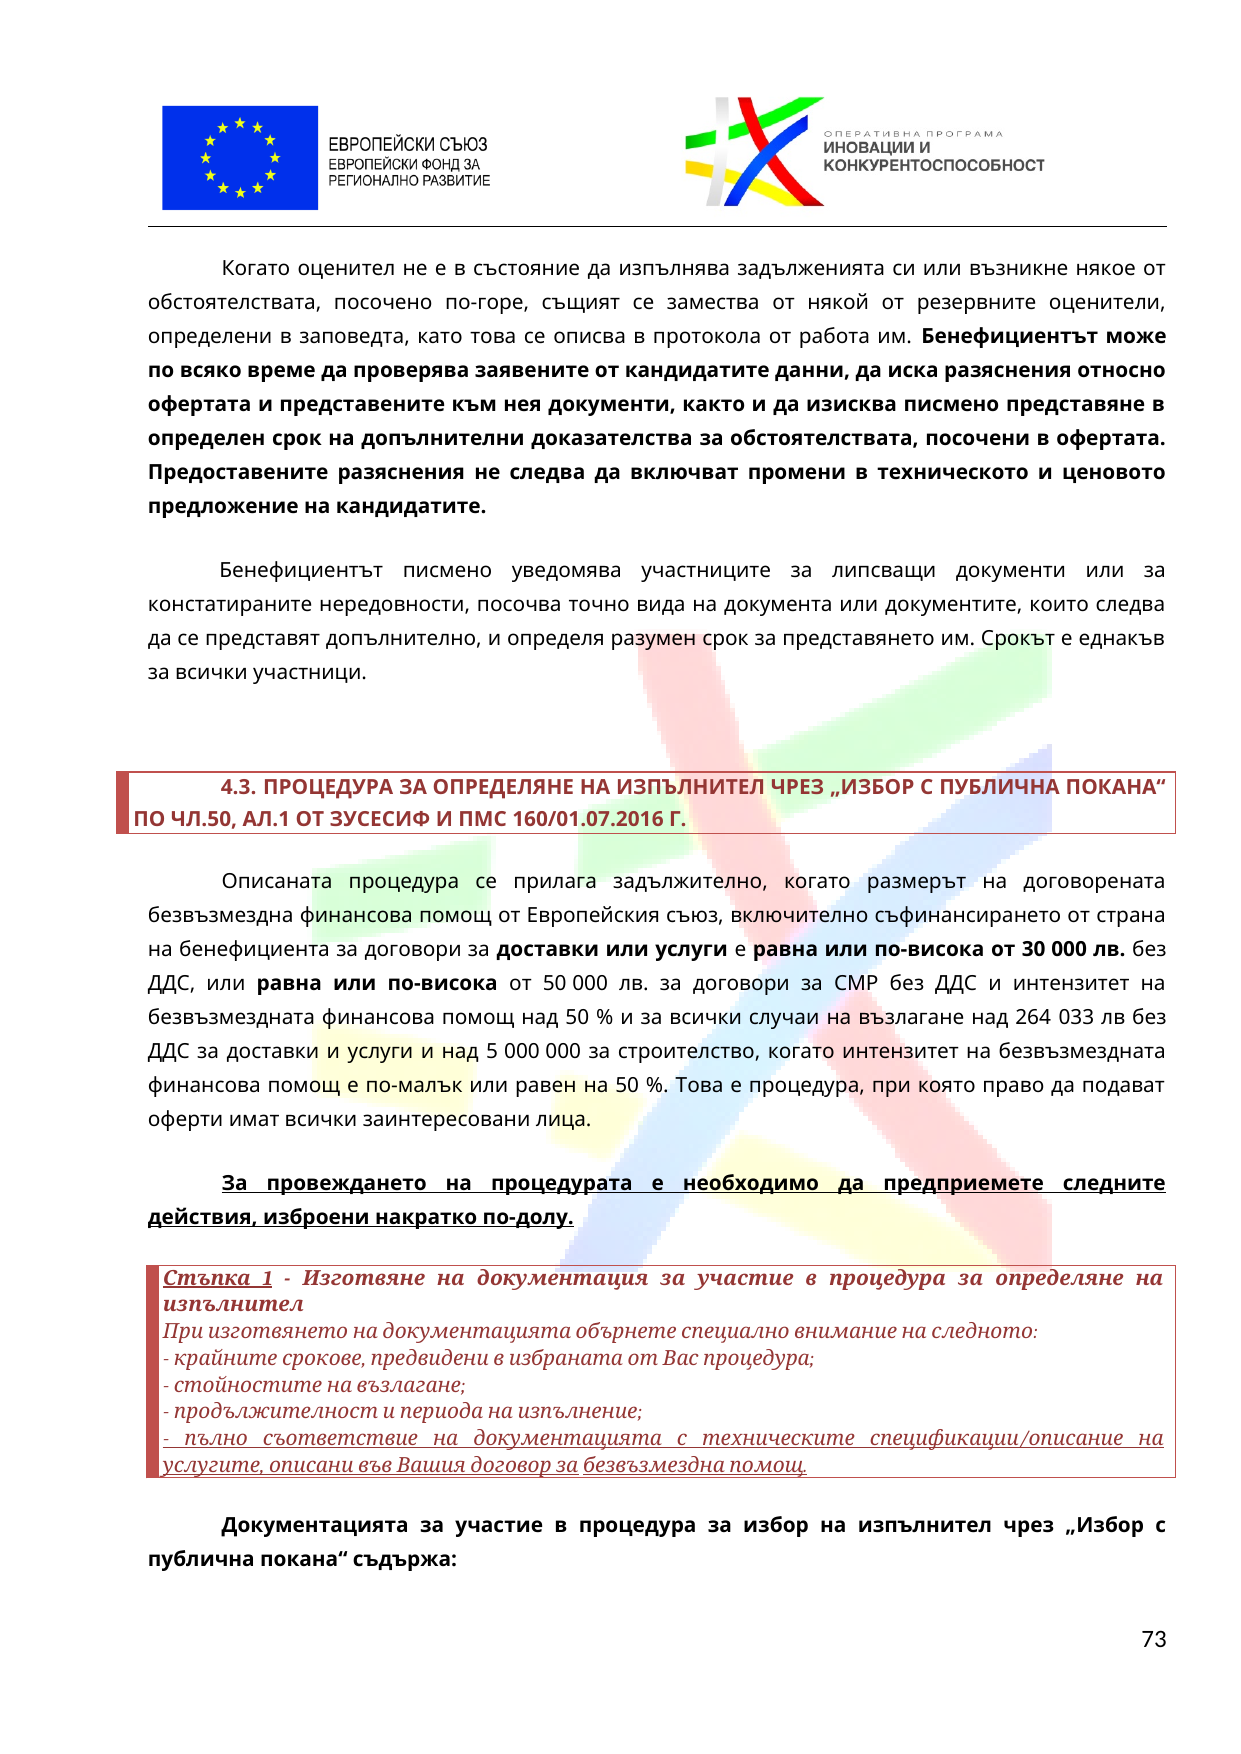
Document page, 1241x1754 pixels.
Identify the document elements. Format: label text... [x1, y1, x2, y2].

text Документацията за участие в процедура за избор на изпълнител чрез „Избор с публична покана“ съдържа: [148, 1511, 1167, 1573]
subtitle - стойностите на възлагане; [159, 1372, 1175, 1397]
subtitle Стъпка 1 - Изготвяне на документация за участие в процедура за определяне на изпълнител [159, 1266, 1175, 1317]
text Когато оценител не е в състояние да изпълнява задълженията си или възникне някое от обстоятелствата, посочено по-горе, същият се замества от някой от резервните оценители, определени в заповедта, като това се описва в протокола от работа им. Бенефициентът може по всяко време да проверява заявените от кандидатите данни, да иска разяснения относно офертата и представените към нея документи, както и да изисква писмено представяне в определен срок на допълнителни доказателства за обстоятелствата, посочени в офертата. Предоставените разяснения не следва да включват промени в техническото и ценовото предложение на кандидатите. [148, 253, 1167, 520]
subtitle - продължителност и периода на изпълнение; [159, 1399, 1175, 1424]
text Бенефициентът писмено уведомява участниците за липсващи документи или за констатираните нередовности, посочва точно вида на документа или документите, които следва да се представят допълнително, и определя разумен срок за представянето им. Срокът е еднакъв за всички участници. [148, 555, 1167, 685]
subtitle - крайните срокове, предвидени в избраната от Вас процедура; [159, 1345, 1175, 1370]
text Описаната процедура се прилага задължително, когато размерът на договорената безвъзмездна финансова помощ от Европейския съюз, включително съфинансирането от страна на бенефициента за договори за доставки или услуги е равна или по-висока от 30 000 лв. без ДДС, или равна или по-висока от 50 000 лв. за договори за СМР без ДДС и интензитет на безвъзмездната финансова помощ над 50 % и за всички случаи на възлагане над 264 033 лв без ДДС за доставки и услуги и над 5 000 000 за строителство, когато интензитет на безвъзмездната финансова помощ е по-малък или равен на 50 %. Това е процедура, при която право да подават оферти имат всички заинтересовани лица. [148, 866, 1167, 1133]
subtitle При изготвянето на документацията обърнете специално внимание на следното: [159, 1319, 1175, 1344]
subtitle ПРОЦЕДУРА ЗА ОПРЕДЕЛЯНЕ НА ИЗПЪЛНИТЕЛ ЧРЕЗ „ИЗБОР С ПУБЛИЧНА ПОКАНА“ ПО ЧЛ.50, ал.1 от зусесиф и пмс 160/01.07.2016 г. [129, 773, 1175, 833]
text За провеждането на процедурата е необходимо да предприемете следните действия, изброени накратко по-долу. [148, 1168, 1167, 1230]
subtitle - пълно съответствие на документацията с техническите спецификации/описание на услугите, описани във Вашия договор за безвъзмездна помощ. [159, 1426, 1175, 1477]
picture [147, 95, 519, 224]
picture [659, 73, 1045, 224]
